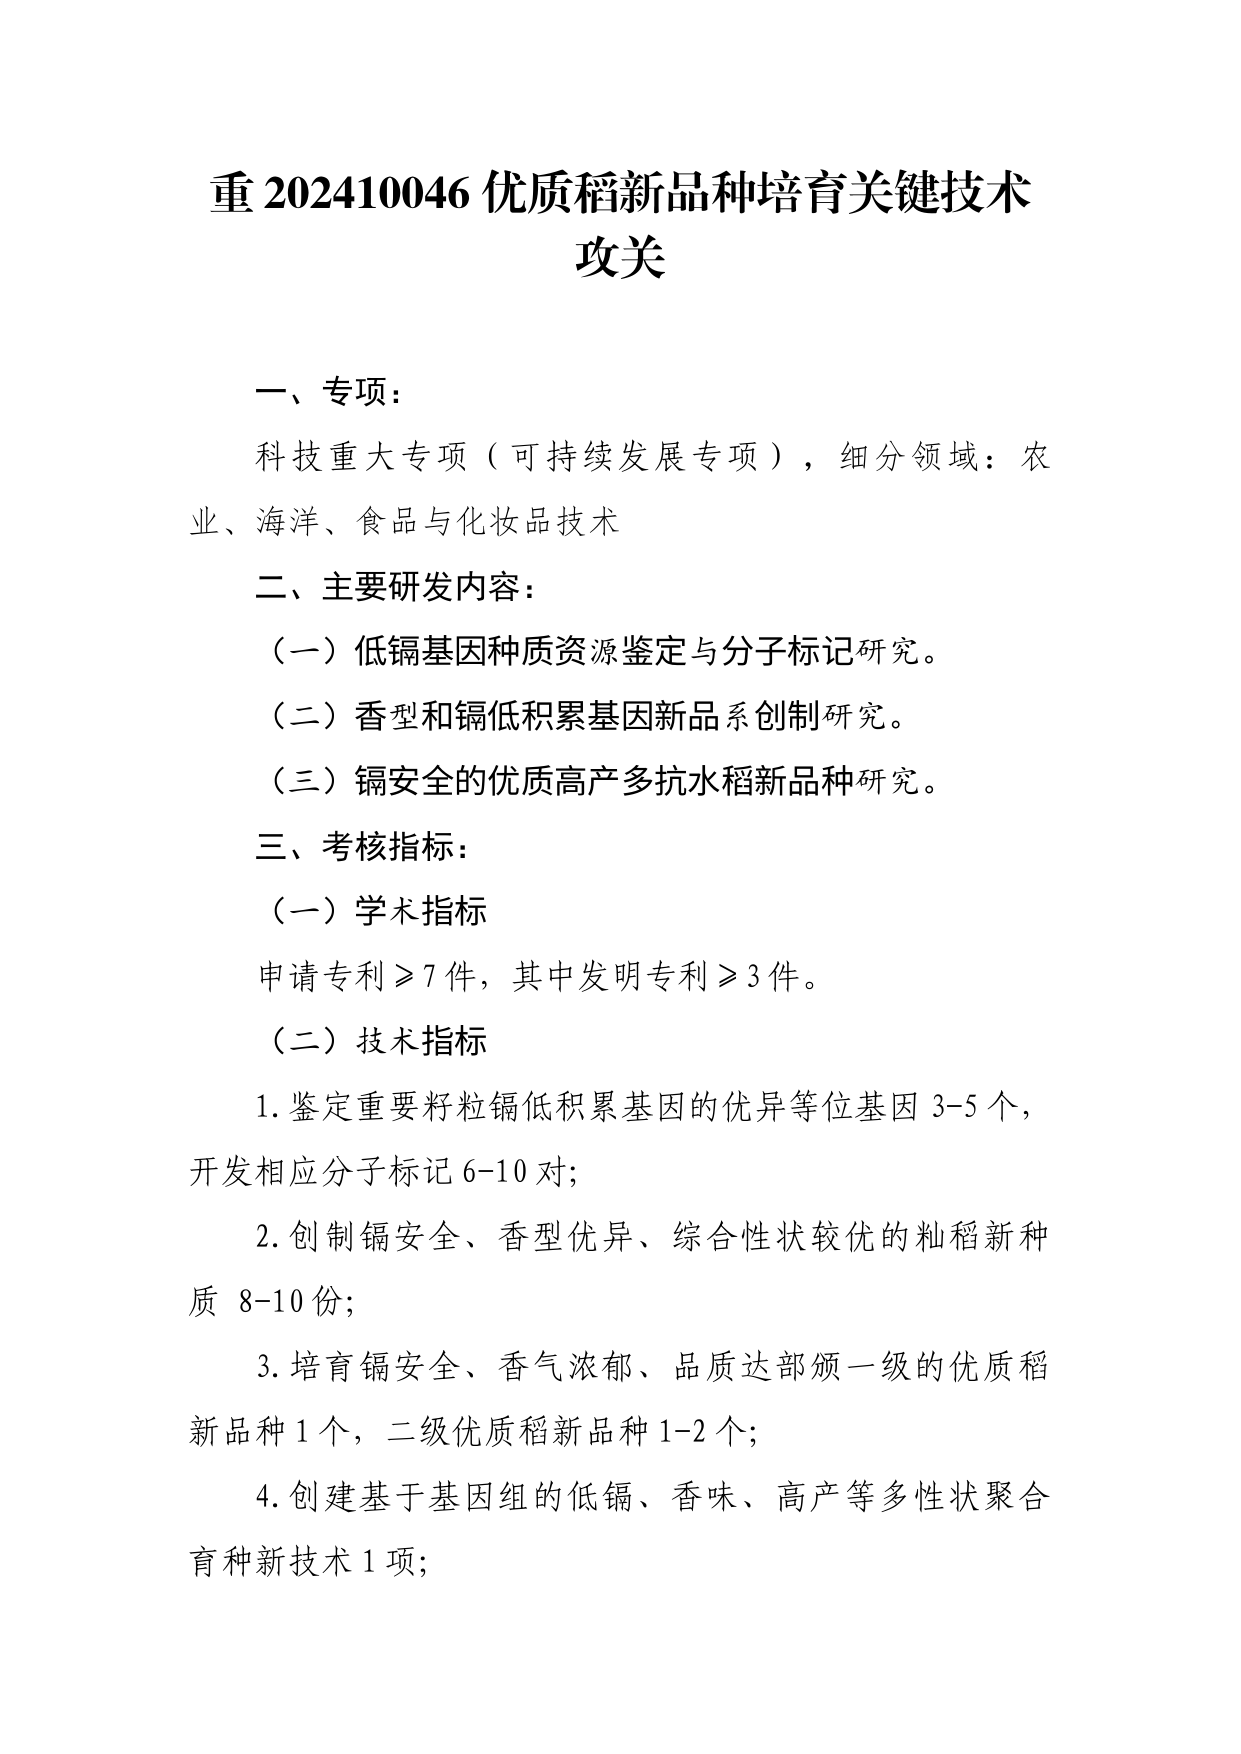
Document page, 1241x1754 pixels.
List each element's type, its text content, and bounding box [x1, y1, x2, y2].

list 申请专利≥7件，其中发明专利≥3件。 [187, 942, 1053, 1007]
text 重202410046 优质稻新品种培育关键技术攻关 [187, 162, 1053, 292]
text 科技重大专项（可持续发展专项），细分领域：农业、海洋、食品与化妆品技术 [187, 422, 1053, 552]
text 三、考核指标： [187, 812, 1053, 877]
subtitle （二）香型和镉低积累基因新品系创制研究。 [187, 682, 1053, 747]
text 1.鉴定重要籽粒镉低积累基因的优异等位基因3-5个，开发相应分子标记6-10对； [187, 1072, 1053, 1202]
subtitle （二）技术指标 [187, 1007, 1053, 1072]
text 4.创建基于基因组的低镉、香味、高产等多性状聚合育种新技术1项； [187, 1462, 1053, 1592]
text 一、专项： [187, 357, 1053, 422]
text 二、主要研发内容： [187, 552, 1053, 617]
subtitle （一）低镉基因种质资源鉴定与分子标记研究。 [187, 617, 1053, 682]
text 3.培育镉安全、香气浓郁、品质达部颁一级的优质稻新品种1个，二级优质稻新品种1-2个； [187, 1332, 1053, 1462]
text 2.创制镉安全、香型优异、综合性状较优的籼稻新种质 8-10份； [187, 1202, 1053, 1332]
subtitle （一）学术指标 [187, 877, 1053, 942]
subtitle （三）镉安全的优质高产多抗水稻新品种研究。 [187, 747, 1053, 812]
